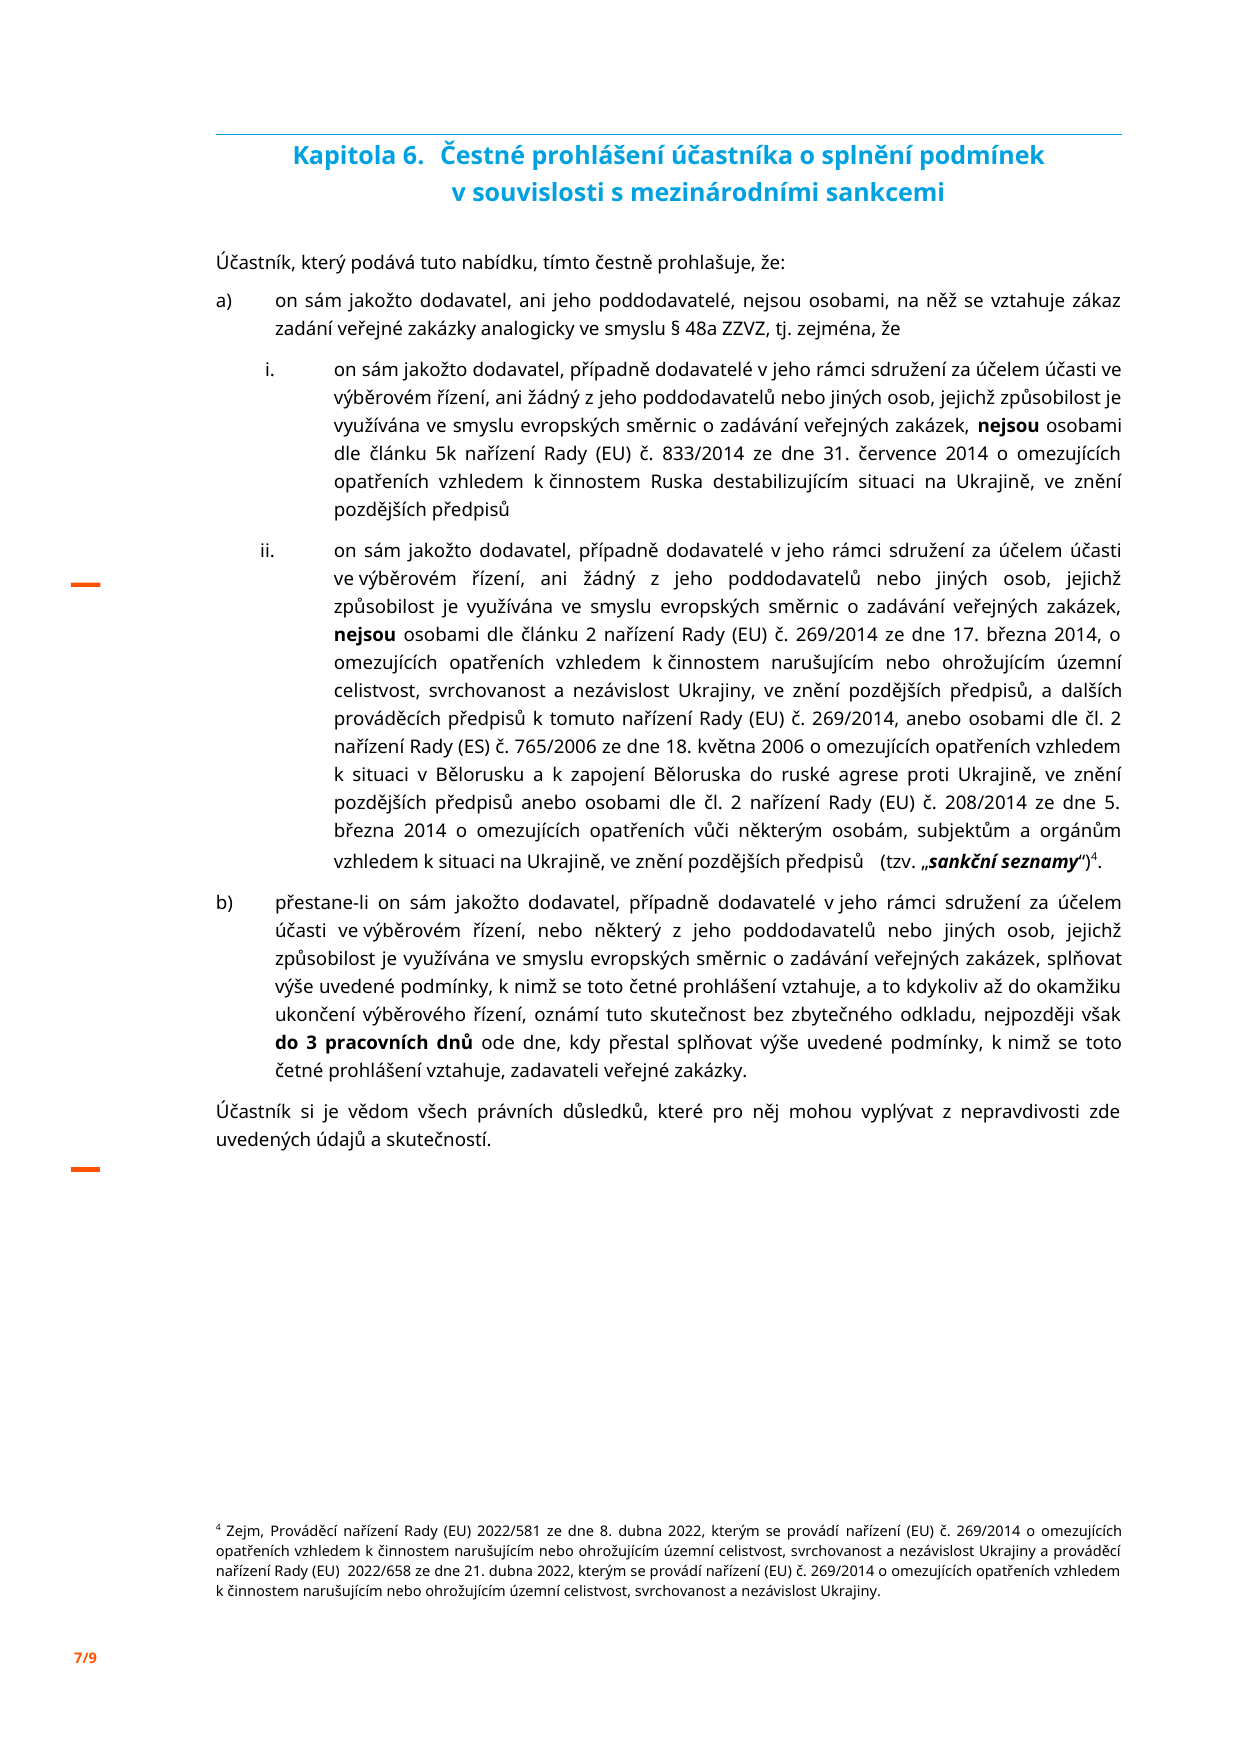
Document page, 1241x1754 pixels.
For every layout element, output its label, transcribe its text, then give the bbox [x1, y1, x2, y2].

text Účastník si je vědom všech právních důsledků, které pro něj mohou vyplývat z nepravdivosti zde uvedených údajů a skutečností. [216, 1098, 1122, 1152]
text Účastník, který podává tuto nabídku, tímto čestně prohlašuje, že: [216, 250, 1122, 275]
text přestane-li on sám jakožto dodavatel, případně dodavatelé v jeho rámci sdružení za účelem účasti ve výběrovém řízení, nebo některý z jeho poddodavatelů nebo jiných osob, jejichž způsobilost je využívána ve smyslu evropských směrnic o zadávání veřejných zakázek, splňovat výše uvedené podmínky, k nimž se toto četné prohlášení vztahuje, a to kdykoliv až do okamžiku ukončení výběrového řízení, oznámí tuto skutečnost bez zbytečného odkladu, nejpozději však do 3 pracovních dnů ode dne, kdy přestal splňovat výše uvedené podmínky, k nimž se toto četné prohlášení vztahuje, zadavateli veřejné zakázky. [216, 889, 1122, 1083]
text on sám jakožto dodavatel, případně dodavatelé v jeho rámci sdružení za účelem účasti ve výběrovém řízení, ani žádný z jeho poddodavatelů nebo jiných osob, jejichž způsobilost je využívána ve smyslu evropských směrnic o zadávání veřejných zakázek, nejsou osobami dle článku 5k nařízení Rady (EU) č. 833/2014 ze dne 31. července 2014 o omezujících opatřeních vzhledem k činnostem Ruska destabilizujícím situaci na Ukrajině, ve znění pozdějších předpisů [275, 356, 1122, 522]
text on sám jakožto dodavatel, případně dodavatelé v jeho rámci sdružení za účelem účasti ve výběrovém řízení, ani žádný z jeho poddodavatelů nebo jiných osob, jejichž způsobilost je využívána ve smyslu evropských směrnic o zadávání veřejných zakázek, nejsou osobami dle článku 2 nařízení Rady (EU) č. 269/2014 ze dne 17. března 2014, o omezujících opatřeních vzhledem k činnostem narušujícím nebo ohrožujícím územní celistvost, svrchovanost a nezávislost Ukrajiny, ve znění pozdějších předpisů, a dalších prováděcích předpisů k tomuto nařízení Rady (EU) č. 269/2014, anebo osobami dle čl. 2 nařízení Rady (ES) č. 765/2006 ze dne 18. května 2006 o omezujících opatřeních vzhledem k situaci v Bělorusku a k zapojení Běloruska do ruské agrese proti Ukrajině, ve znění pozdějších předpisů anebo osobami dle čl. 2 nařízení Rady (EU) č. 208/2014 ze dne 5. března 2014 o omezujících opatřeních vůči některým osobám, subjektům a orgánům vzhledem k situaci na Ukrajině, ve znění pozdějších předpisů (tzv. „sankční seznamy“). [275, 537, 1122, 874]
subtitle Čestné prohlášení účastníka o splnění podmínek v souvislosti s mezinárodními sankcemi [216, 135, 1122, 209]
list on sám jakožto dodavatel, ani jeho poddodavatelé, nejsou osobami, na něž se vztahuje zákaz zadání veřejné zakázky analogicky ve smyslu § 48a ZZVZ, tj. zejména, že [216, 288, 1122, 341]
